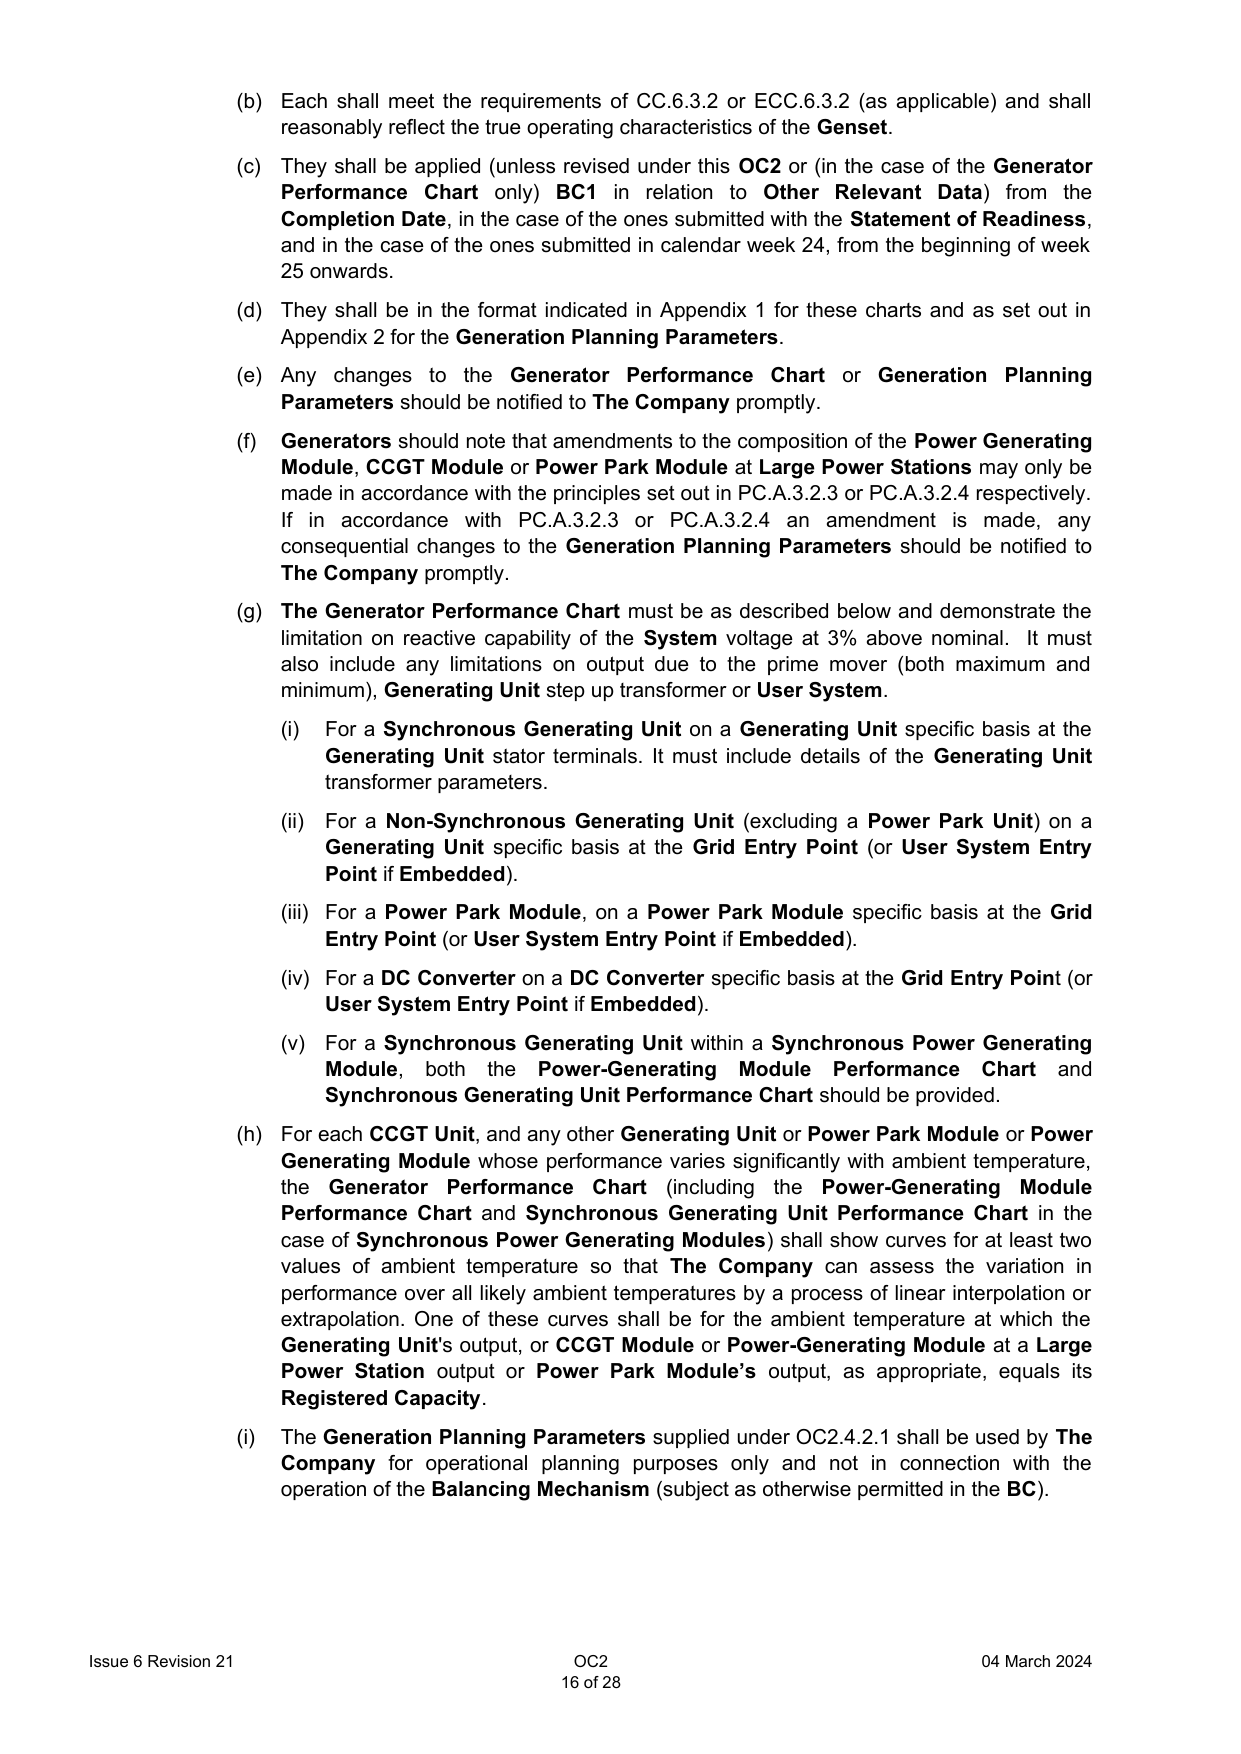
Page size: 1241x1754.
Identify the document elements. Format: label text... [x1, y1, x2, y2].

text (h) For each CCGT Unit, and any other Generating Unit or Power Park Module or Power Generating Module whose performance varies significantly with ambient temperature, the Generator Performance Chart (including the Power-Generating Module Performance Chart and Synchronous Generating Unit Performance Chart in the case of Synchronous Power Generating Modules) shall show curves for at least two values of ambient temperature so that The Company can assess the variation in performance over all likely ambient temperatures by a process of linear interpolation or extrapolation. One of these curves shall be for the ambient temperature at which the Generating Unit's output, or CCGT Module or Power-Generating Module at a Large Power Station output or Power Park Module’s output, as appropriate, equals its Registered Capacity. [236, 1122, 1092, 1410]
text (i) The Generation Planning Parameters supplied under OC2.4.2.1 shall be used by The Company for operational planning purposes only and not in connection with the operation of the Balancing Mechanism (subject as otherwise permitted in the BC). [236, 1424, 1092, 1501]
text (i) For a Synchronous Generating Unit on a Generating Unit specific basis at the Generating Unit stator terminals. It must include details of the Generating Unit transformer parameters. [281, 717, 1092, 794]
text (d) They shall be in the format indicated in Appendix 1 for these charts and as set out in Appendix 2 for the Generation Planning Parameters. [236, 298, 1092, 348]
text (iii) For a Power Park Module, on a Power Park Module specific basis at the Grid Entry Point (or User System Entry Point if Embedded). [281, 900, 1092, 951]
text (f) Generators should note that amendments to the composition of the Power Generating Module, CCGT Module or Power Park Module at Large Power Stations may only be made in accordance with the principles set out in PC.A.3.2.3 or PC.A.3.2.4 respectively. If in accordance with PC.A.3.2.3 or PC.A.3.2.4 an amendment is made, any consequential changes to the Generation Planning Parameters should be notified to The Company promptly. [236, 428, 1092, 584]
text (c) They shall be applied (unless revised under this OC2 or (in the case of the Generator Performance Chart only) BC1 in relation to Other Relevant Data) from the Completion Date, in the case of the ones submitted with the Statement of Readiness, and in the case of the ones submitted in calendar week 24, from the beginning of week 25 onwards. [236, 154, 1092, 283]
text (b) Each shall meet the requirements of CC.6.3.2 or ECC.6.3.2 (as applicable) and shall reasonably reflect the true operating characteristics of the Genset. [236, 89, 1092, 139]
text (g) The Generator Performance Chart must be as described below and demonstrate the limitation on reactive capability of the System voltage at 3% above nominal. It must also include any limitations on output due to the prime mover (both maximum and minimum), Generating Unit step up transformer or User System. [236, 599, 1092, 702]
text (ii) For a Non-Synchronous Generating Unit (excluding a Power Park Unit) on a Generating Unit specific basis at the Grid Entry Point (or User System Entry Point if Embedded). [281, 809, 1092, 885]
text (v) For a Synchronous Generating Unit within a Synchronous Power Generating Module, both the Power-Generating Module Performance Chart and Synchronous Generating Unit Performance Chart should be provided. [281, 1031, 1092, 1107]
text (e) Any changes to the Generator Performance Chart or Generation Planning Parameters should be notified to The Company promptly. [236, 363, 1092, 414]
text (iv) For a DC Converter on a DC Converter specific basis at the Grid Entry Point (or User System Entry Point if Embedded). [281, 965, 1092, 1016]
